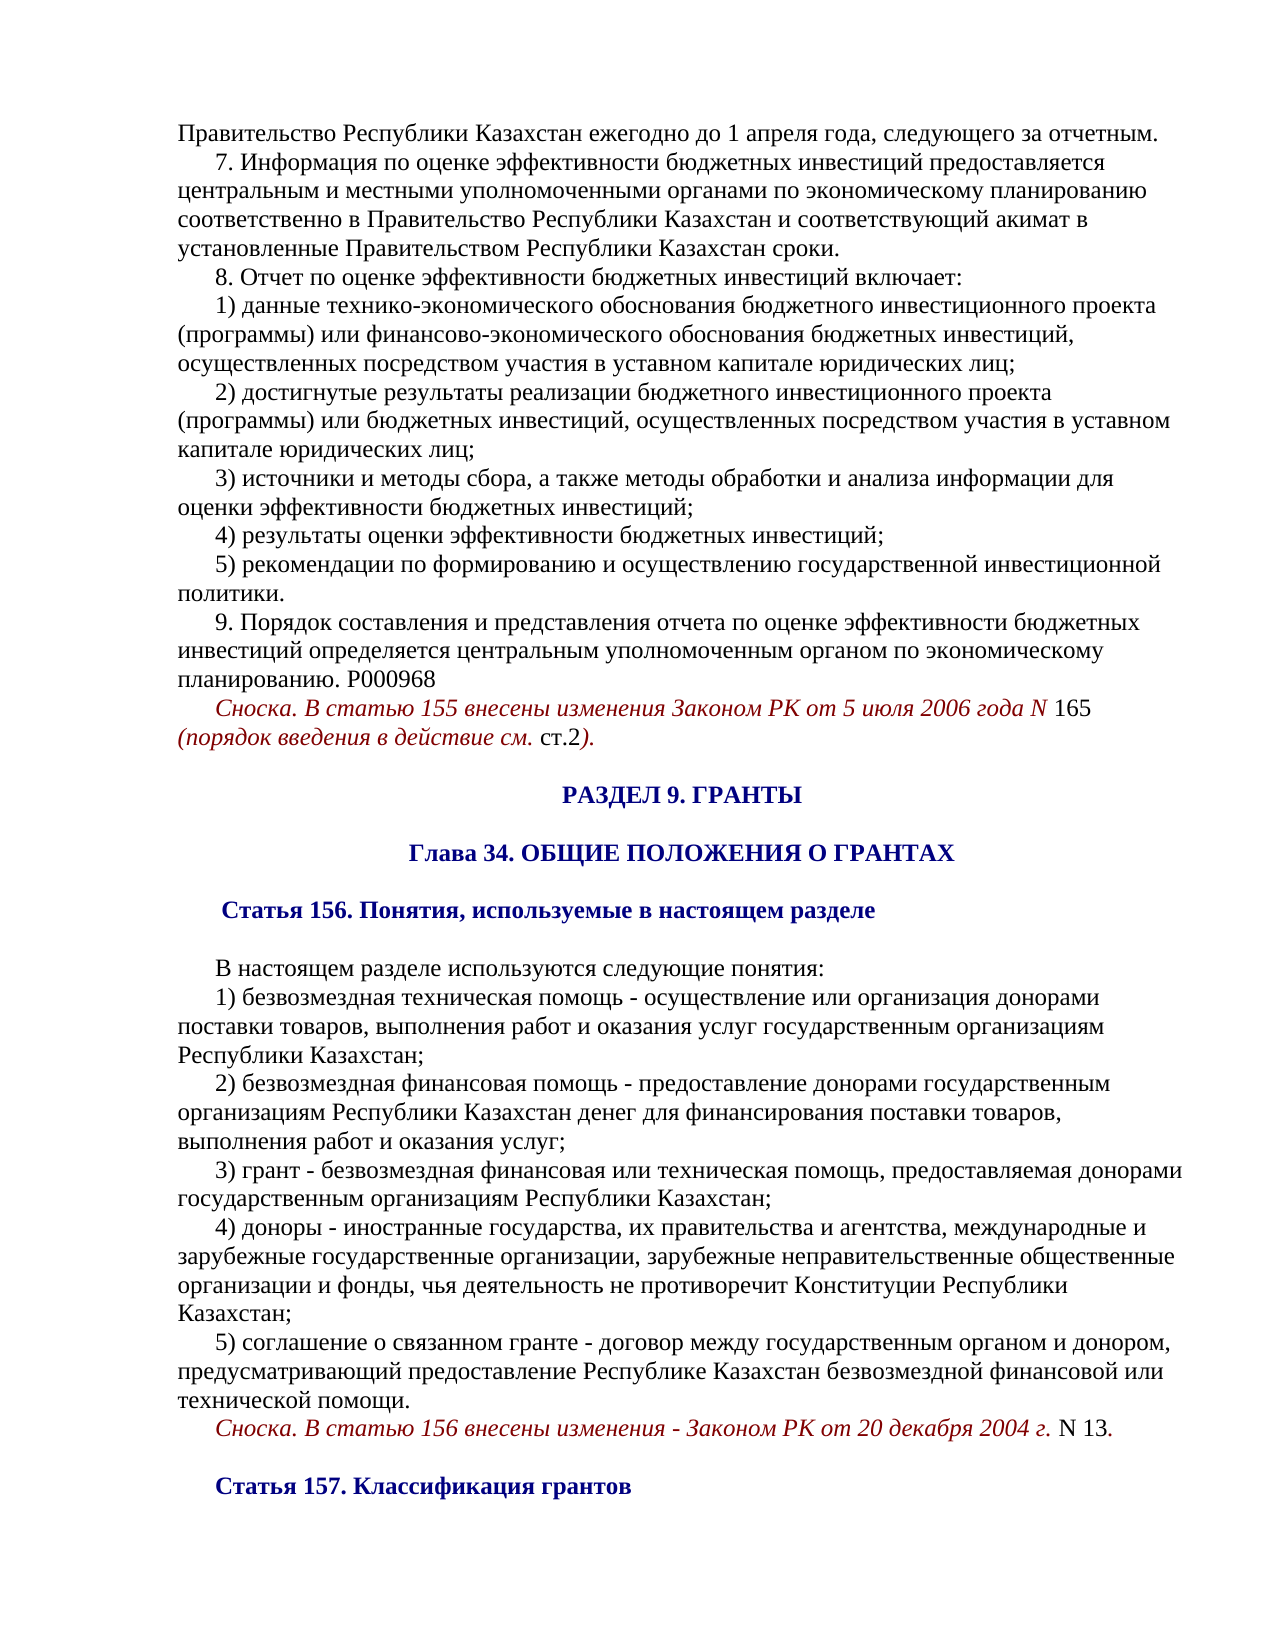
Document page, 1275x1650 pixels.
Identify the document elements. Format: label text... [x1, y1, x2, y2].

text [177, 118, 1186, 751]
text Глава 34. ОБЩИЕ ПОЛОЖЕНИЯ О ГРАНТАХ [177, 838, 1186, 866]
text Статья 156. Понятия, используемые в настоящем разделе [177, 896, 1186, 924]
text В настоящем разделе используются следующие понятия: 1) безвозмездная техническая помощь - осуществление или организация донорами поставки товаров, выполнения работ и оказания услуг государственным организациям Республики Казахстан; 2) безвозмездная финансовая помощь - предоставление донорами государственным организациям Республики Казахстан денег для финансирования поставки товаров, выполнения работ и оказания услуг; 3) грант - безвозмездная финансовая или техническая помощь, предоставляемая донорами государственным организациям Республики Казахстан; 4) доноры - иностранные государства, их правительства и агентства, международные и зарубежные государственные организации, зарубежные неправительственные общественные организации и фонды, чья деятельность не противоречит Конституции Республики Казахстан; 5) соглашение о связанном гранте - договор между государственным органом и донором, предусматривающий предоставление Республике Казахстан безвозмездной финансовой или технической помощи. Сноска. В статью 156 внесены изменения - Законом РК от 20 декабря 2004 г. N 13. [177, 953, 1186, 1442]
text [177, 1471, 1186, 1529]
text РАЗДЕЛ 9. ГРАНТЫ [177, 780, 1186, 808]
